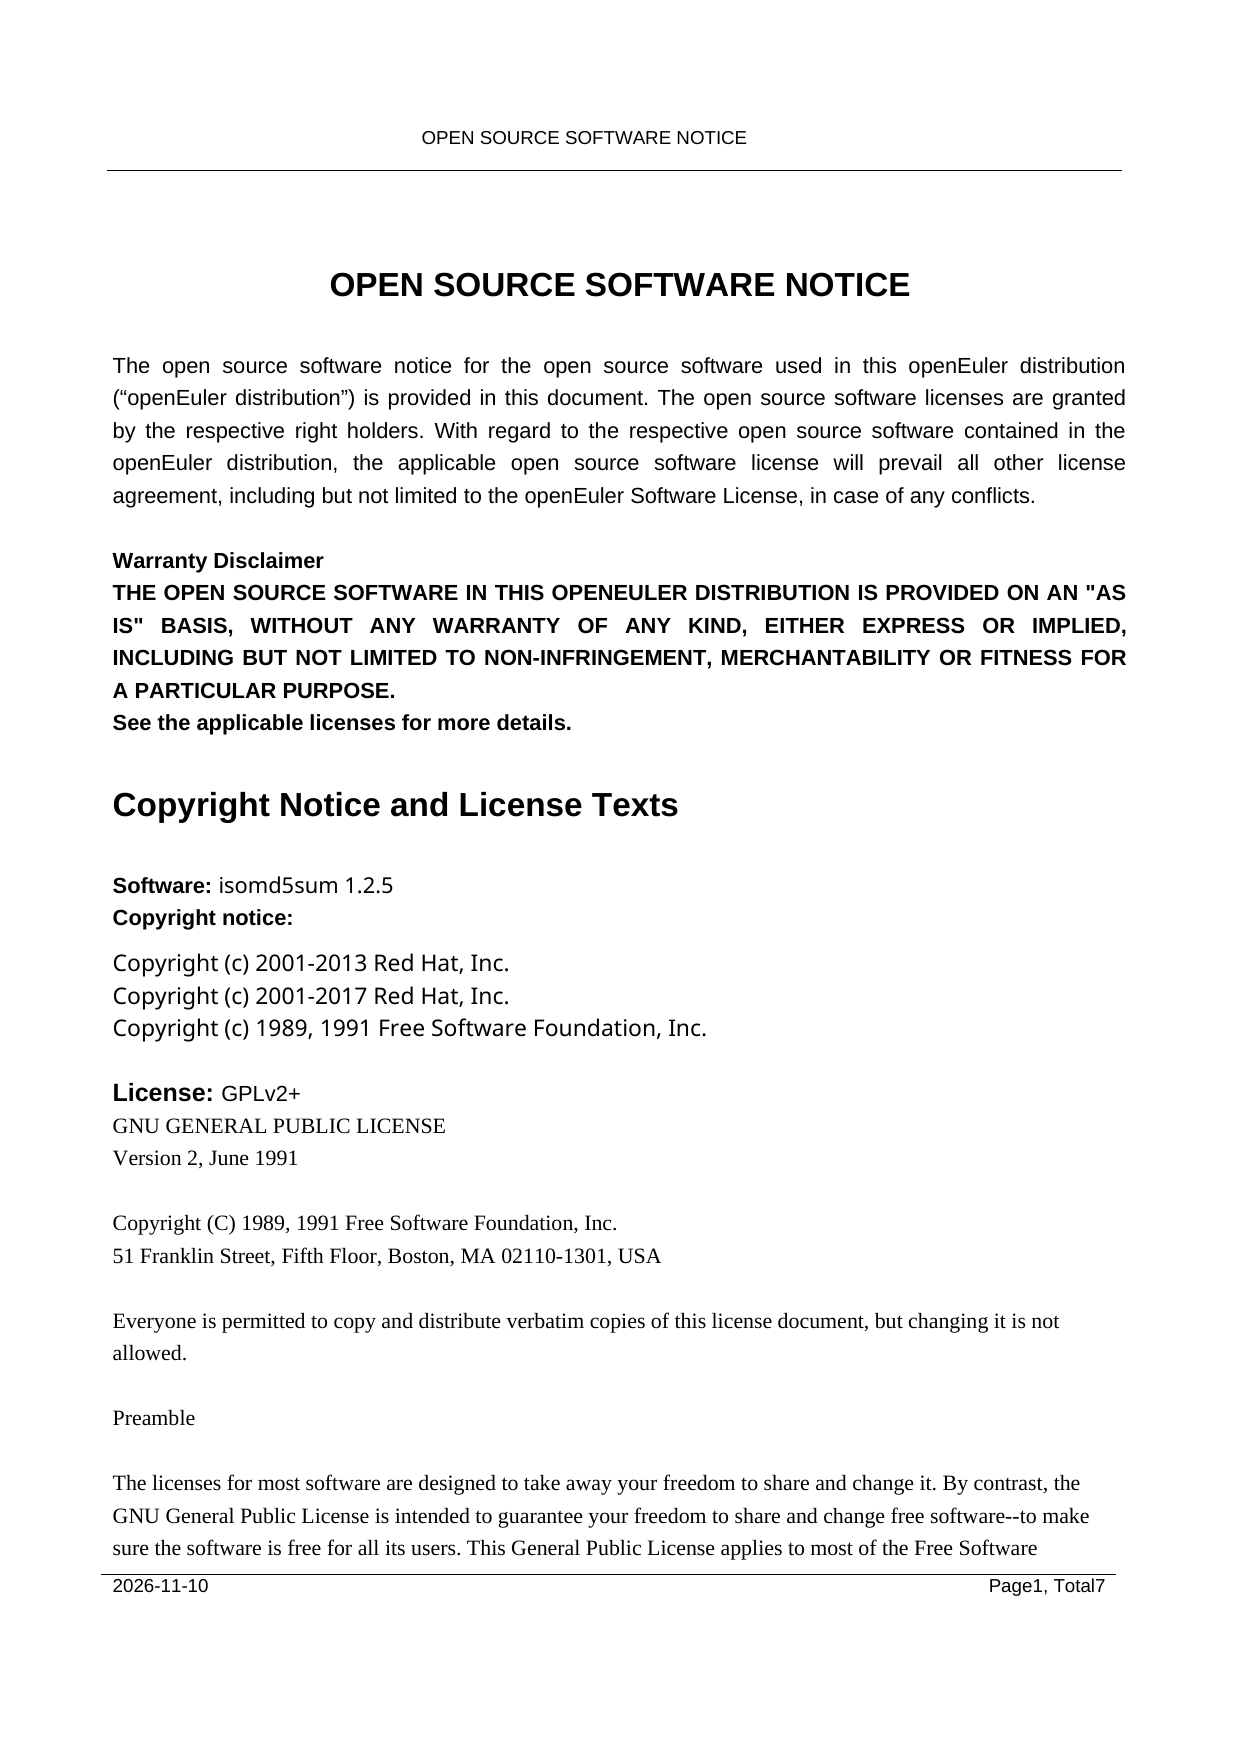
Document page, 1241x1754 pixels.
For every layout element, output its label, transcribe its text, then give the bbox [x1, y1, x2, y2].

text Copyright notice: [112, 901, 1128, 934]
text Copyright (c) 2001-2013 Red Hat, Inc. Copyright (c) 2001-2017 Red Hat, Inc. Copyright (c) 1989, 1991 Free Software Foundation, Inc. [112, 947, 1128, 1077]
text Warranty Disclaimer [112, 544, 1128, 576]
text Copyright Notice and License Texts [112, 771, 1128, 836]
text License: GPLv2+ [112, 1077, 1128, 1109]
text The open source software notice for the open source software used in this openEuler distribution (“openEuler distribution”) is provided in this document. The open source software licenses are granted by the respective right holders. With regard to the respective open source software contained in the openEuler distribution, the applicable open source software license will prevail all other license agreement, including but not limited to the openEuler Software License, in case of any conflicts. [112, 349, 1128, 511]
text OPEN SOURCE SOFTWARE NOTICE [112, 251, 1128, 316]
title Software: isomd5sum 1.2.5 [112, 869, 1128, 901]
text THE OPEN SOURCE SOFTWARE IN THIS OPENEULER DISTRIBUTION IS PROVIDED ON AN "AS IS" BASIS, WITHOUT ANY WARRANTY OF ANY KIND, EITHER EXPRESS OR IMPLIED, INCLUDING BUT NOT LIMITED TO NON-INFRINGEMENT, MERCHANTABILITY OR FITNESS FOR A PARTICULAR PURPOSE. See the applicable licenses for more details. [112, 576, 1128, 739]
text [112, 1109, 1128, 1564]
